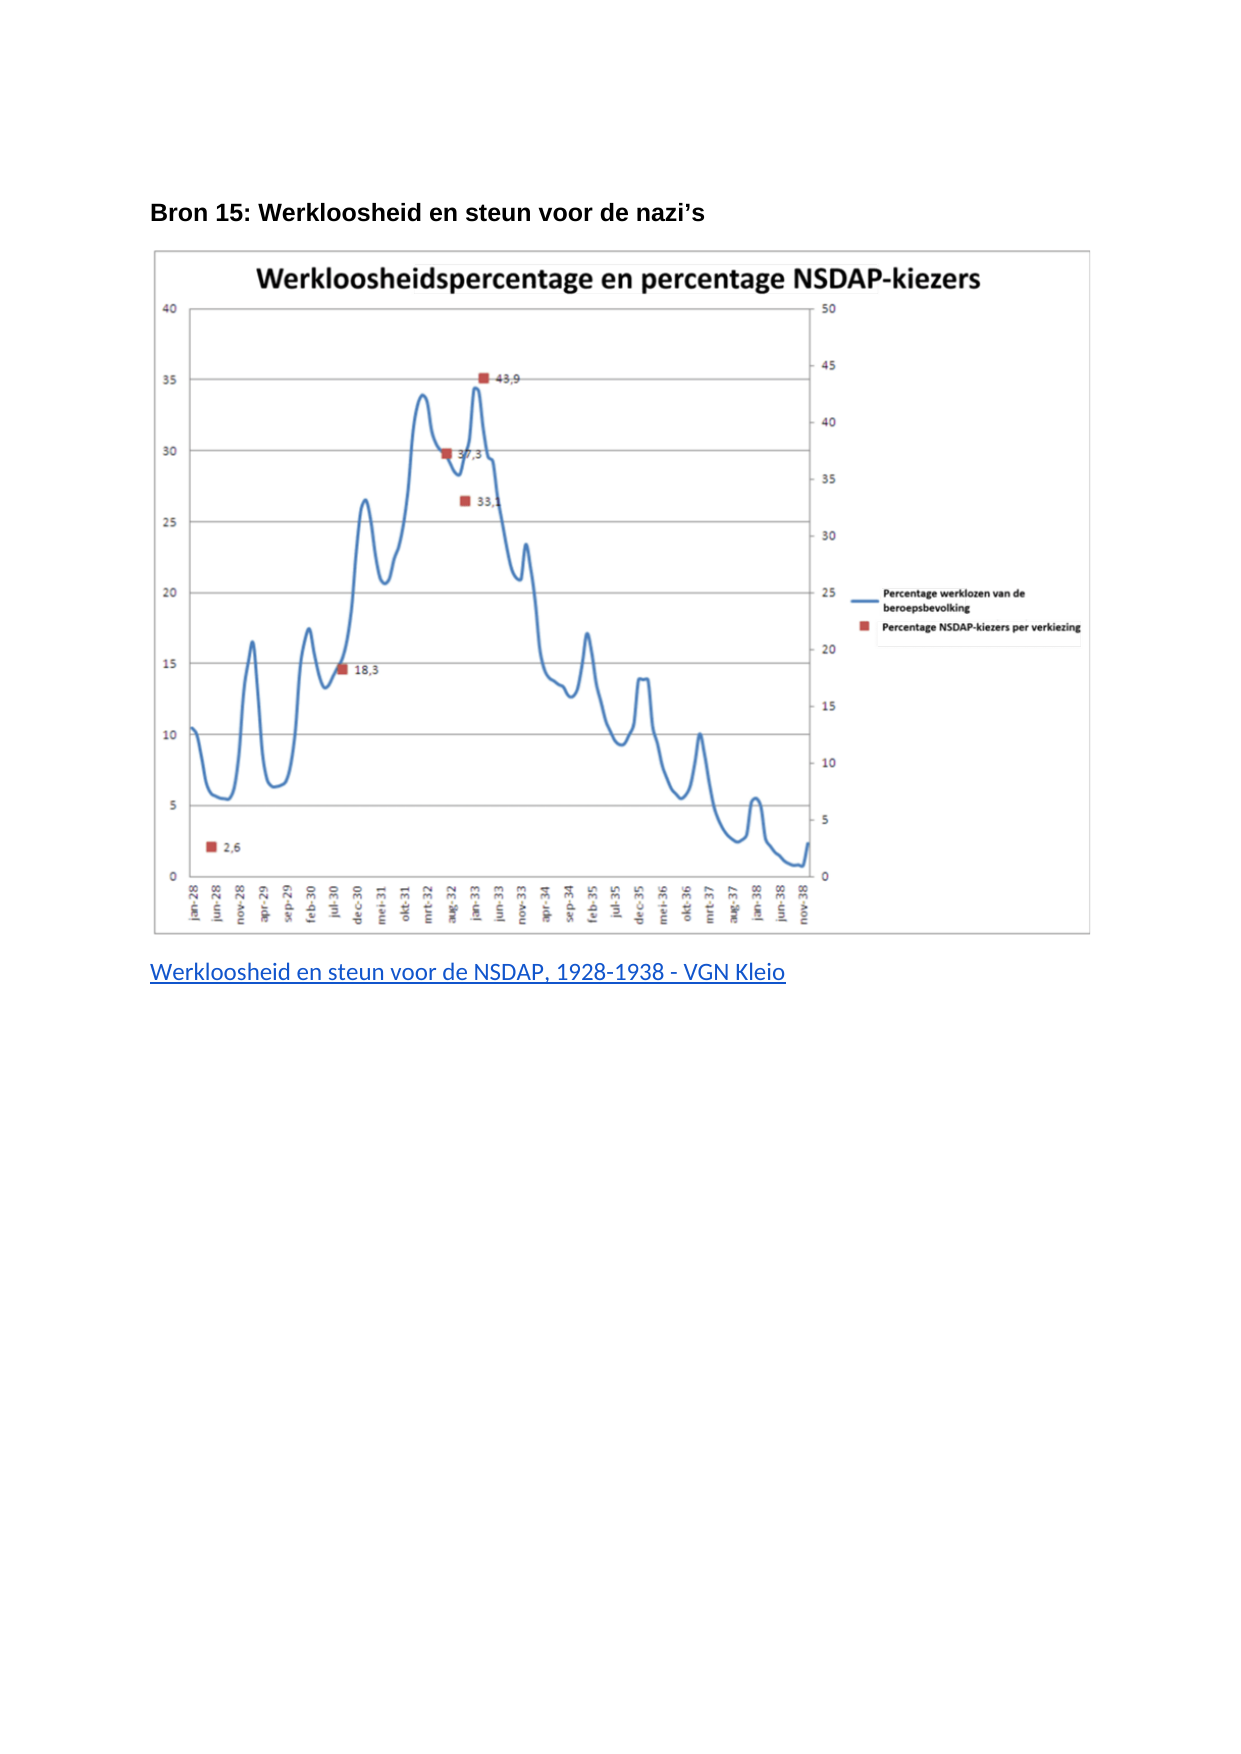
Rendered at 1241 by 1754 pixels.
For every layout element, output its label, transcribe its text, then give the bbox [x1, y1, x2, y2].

text Werkloosheid en steun voor de NSDAP, 1928-1938 - VGN Kleio [150, 956, 1090, 986]
text Bron 15: Werkloosheid en steun voor de nazi’s [150, 198, 1090, 226]
picture [150, 245, 1091, 937]
